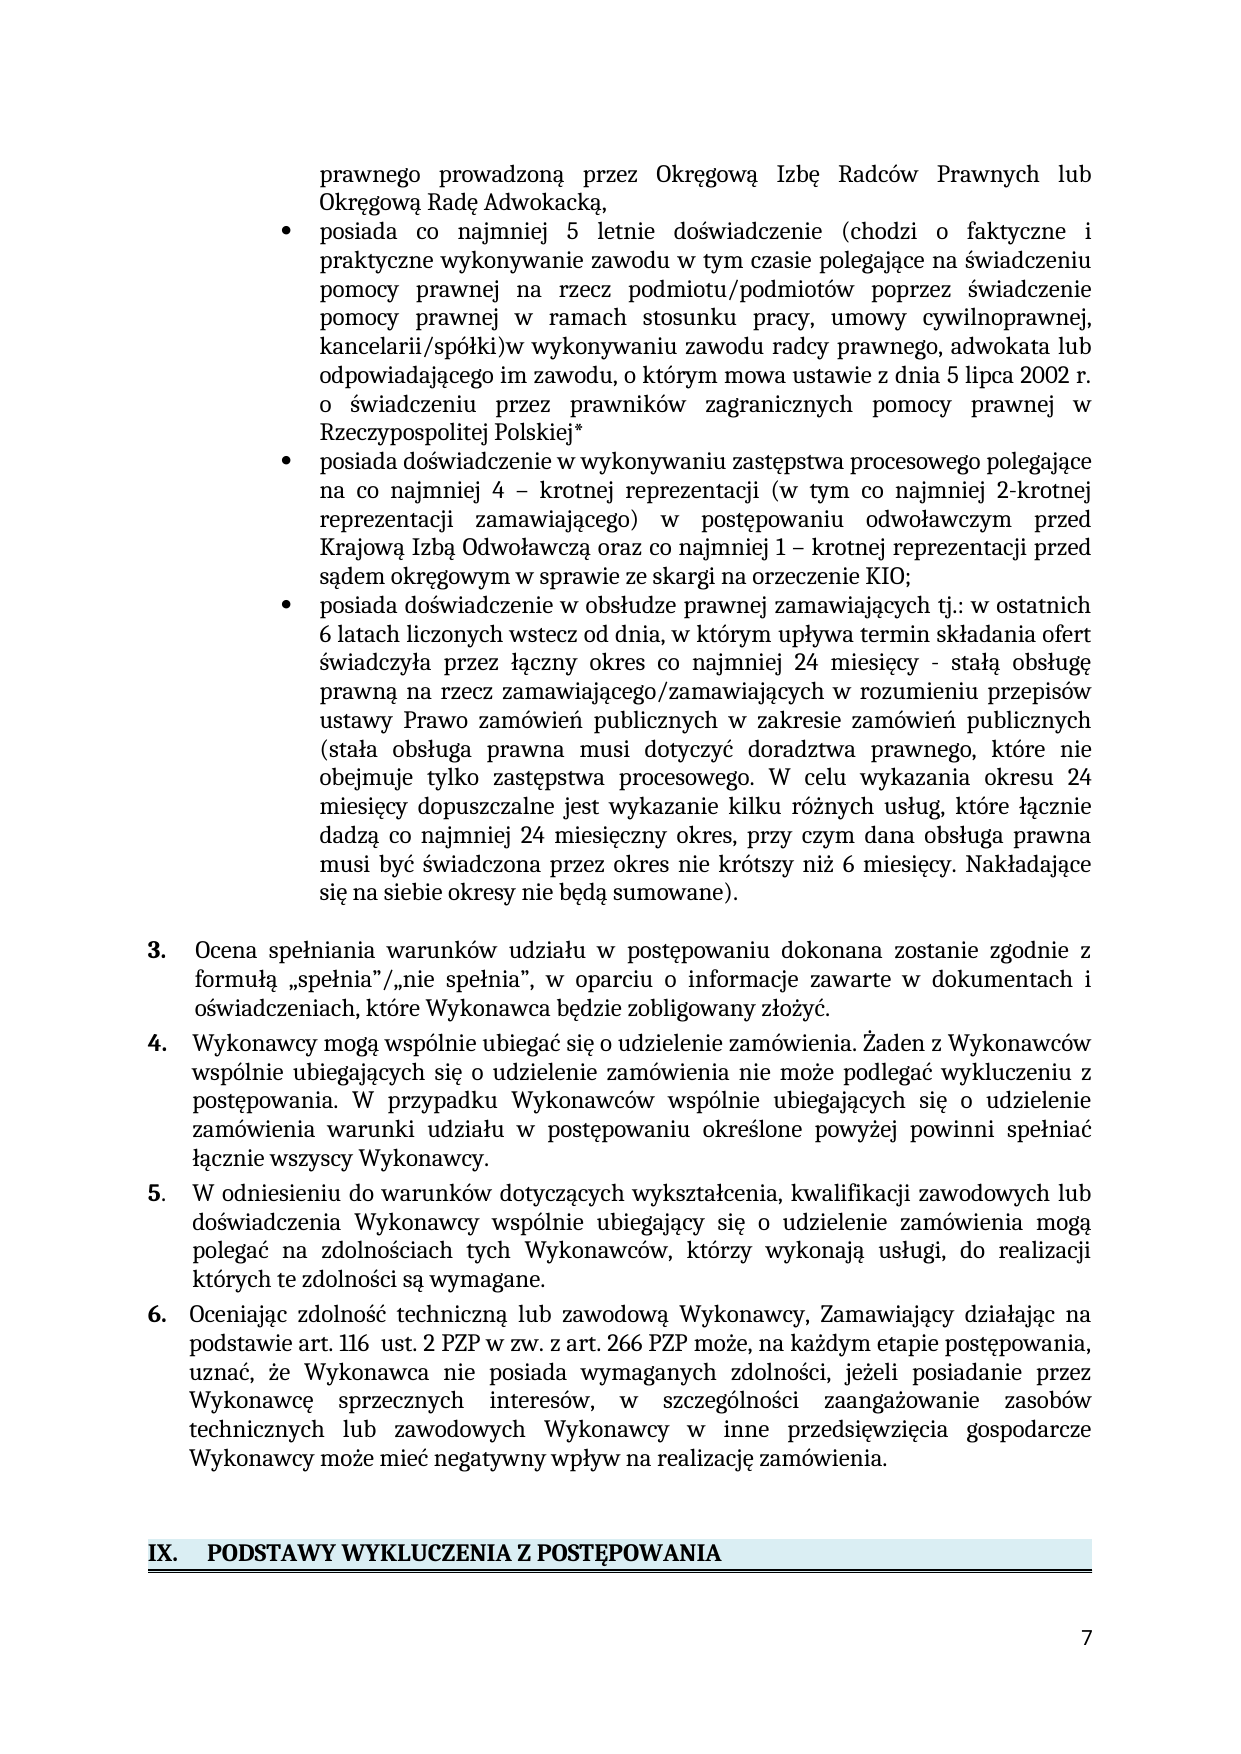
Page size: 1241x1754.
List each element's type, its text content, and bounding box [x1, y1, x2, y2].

list posiada co najmniej 5 letnie doświadczenie (chodzi o faktyczne i praktyczne wykonywanie zawodu w tym czasie polegające na świadczeniu pomocy prawnej na rzecz podmiotu/podmiotów poprzez świadczenie pomocy prawnej w ramach stosunku pracy, umowy cywilnoprawnej, kancelarii/spółki)w wykonywaniu zawodu radcy prawnego, adwokata lub odpowiadającego im zawodu, o którym mowa ustawie z dnia 5 lipca 2002 r. o świadczeniu przez prawników zagranicznych pomocy prawnej w Rzeczypospolitej Polskiej* [282, 217, 1092, 447]
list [282, 159, 1092, 217]
list posiada doświadczenie w wykonywaniu zastępstwa procesowego polegające na co najmniej 4 – krotnej reprezentacji (w tym co najmniej 2-krotnej reprezentacji zamawiającego) w postępowaniu odwoławczym przed Krajową Izbą Odwoławczą oraz co najmniej 1 – krotnej reprezentacji przed sądem okręgowym w sprawie ze skargi na orzeczenie KIO; [282, 447, 1092, 591]
text IX. PODSTAWY WYKLUCZENIA Z POSTĘPOWANIA [148, 1539, 1092, 1569]
text 5. W odniesieniu do warunków dotyczących wykształcenia, kwalifikacji zawodowych lub doświadczenia Wykonawcy wspólnie ubiegający się o udzielenie zamówienia mogą polegać na zdolnościach tych Wykonawców, którzy wykonają usługi, do realizacji których te zdolności są wymagane. [148, 1179, 1092, 1294]
text 3. Ocena spełniania warunków udziału w postępowaniu dokonana zostanie zgodnie z formułą „spełnia”/„nie spełnia”, w oparciu o informacje zawarte w dokumentach i oświadczeniach, które Wykonawca będzie zobligowany złożyć. [148, 936, 1092, 1022]
text 6. Oceniając zdolność techniczną lub zawodową Wykonawcy, Zamawiający działając na podstawie art. 116 ust. 2 PZP w zw. z art. 266 PZP może, na każdym etapie postępowania, uznać, że Wykonawca nie posiada wymaganych zdolności, jeżeli posiadanie przez Wykonawcę sprzecznych interesów, w szczególności zaangażowanie zasobów technicznych lub zawodowych Wykonawcy w inne przedsięwzięcia gospodarcze Wykonawcy może mieć negatywny wpływ na realizację zamówienia. [148, 1300, 1092, 1472]
text 4. Wykonawcy mogą wspólnie ubiegać się o udzielenie zamówienia. Żaden z Wykonawców wspólnie ubiegających się o udzielenie zamówienia nie może podlegać wykluczeniu z postępowania. W przypadku Wykonawców wspólnie ubiegających się o udzielenie zamówienia warunki udziału w postępowaniu określone powyżej powinni spełniać łącznie wszyscy Wykonawcy. [148, 1029, 1092, 1172]
list posiada doświadczenie w obsłudze prawnej zamawiających tj.: w ostatnich 6 latach liczonych wstecz od dnia, w którym upływa termin składania ofert świadczyła przez łączny okres co najmniej 24 miesięcy - stałą obsługę prawną na rzecz zamawiającego/zamawiających w rozumieniu przepisów ustawy Prawo zamówień publicznych w zakresie zamówień publicznych (stała obsługa prawna musi dotyczyć doradztwa prawnego, które nie obejmuje tylko zastępstwa procesowego. W celu wykazania okresu 24 miesięcy dopuszczalne jest wykazanie kilku różnych usług, które łącznie dadzą co najmniej 24 miesięczny okres, przy czym dana obsługa prawna musi być świadczona przez okres nie krótszy niż 6 miesięcy. Nakładające się na siebie okresy nie będą sumowane). [282, 591, 1092, 907]
